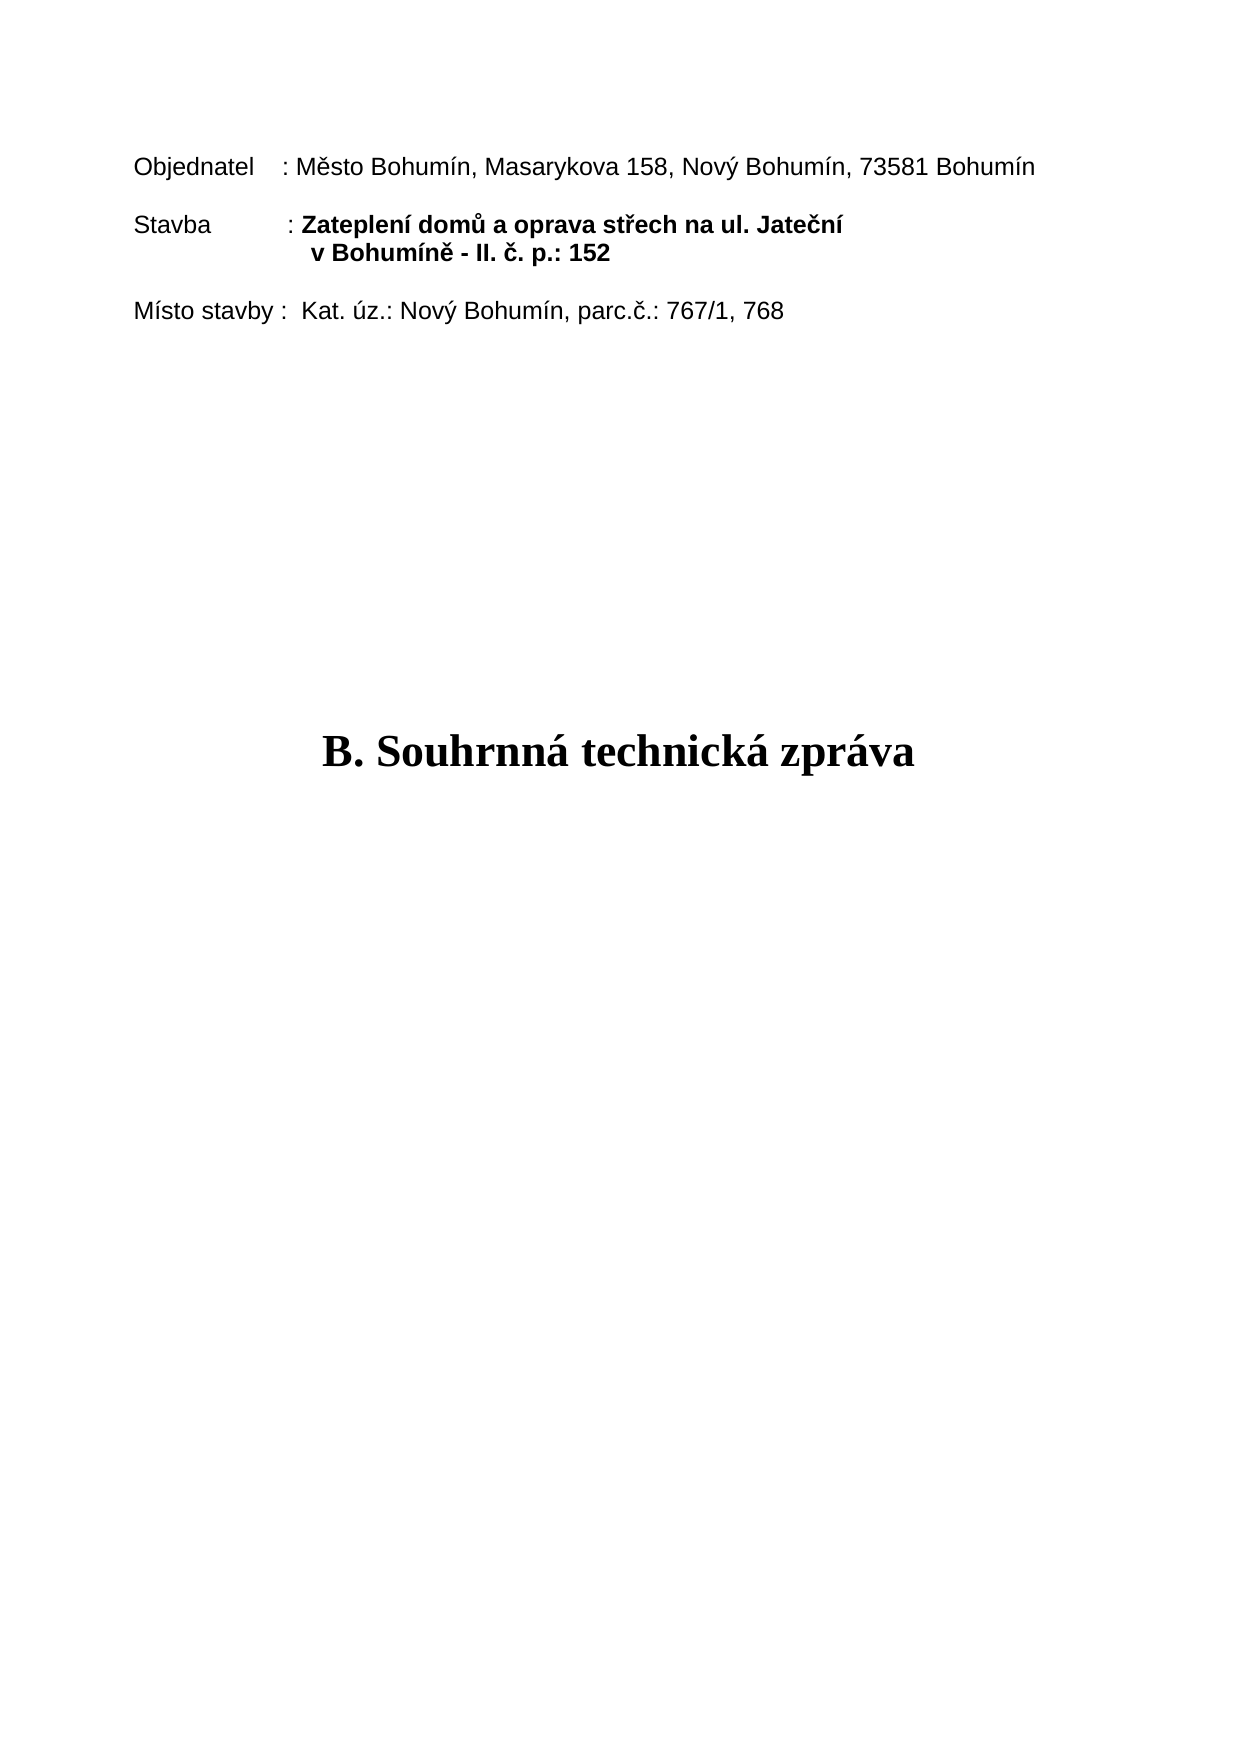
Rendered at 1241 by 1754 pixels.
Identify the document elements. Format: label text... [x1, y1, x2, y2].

text B. Souhrnná technická zpráva [133, 723, 1105, 776]
text Místo stavby : Kat. úz.: Nový Bohumín, parc.č.: 767/1, 768 [133, 296, 1105, 324]
text Stavba : Zateplení domů a oprava střech na ul. Jateční v Bohumíně - II. č. p.: 152 [133, 209, 1105, 267]
text Objednatel : Město Bohumín, Masarykova 158, Nový Bohumín, 73581 Bohumín [133, 152, 1105, 181]
